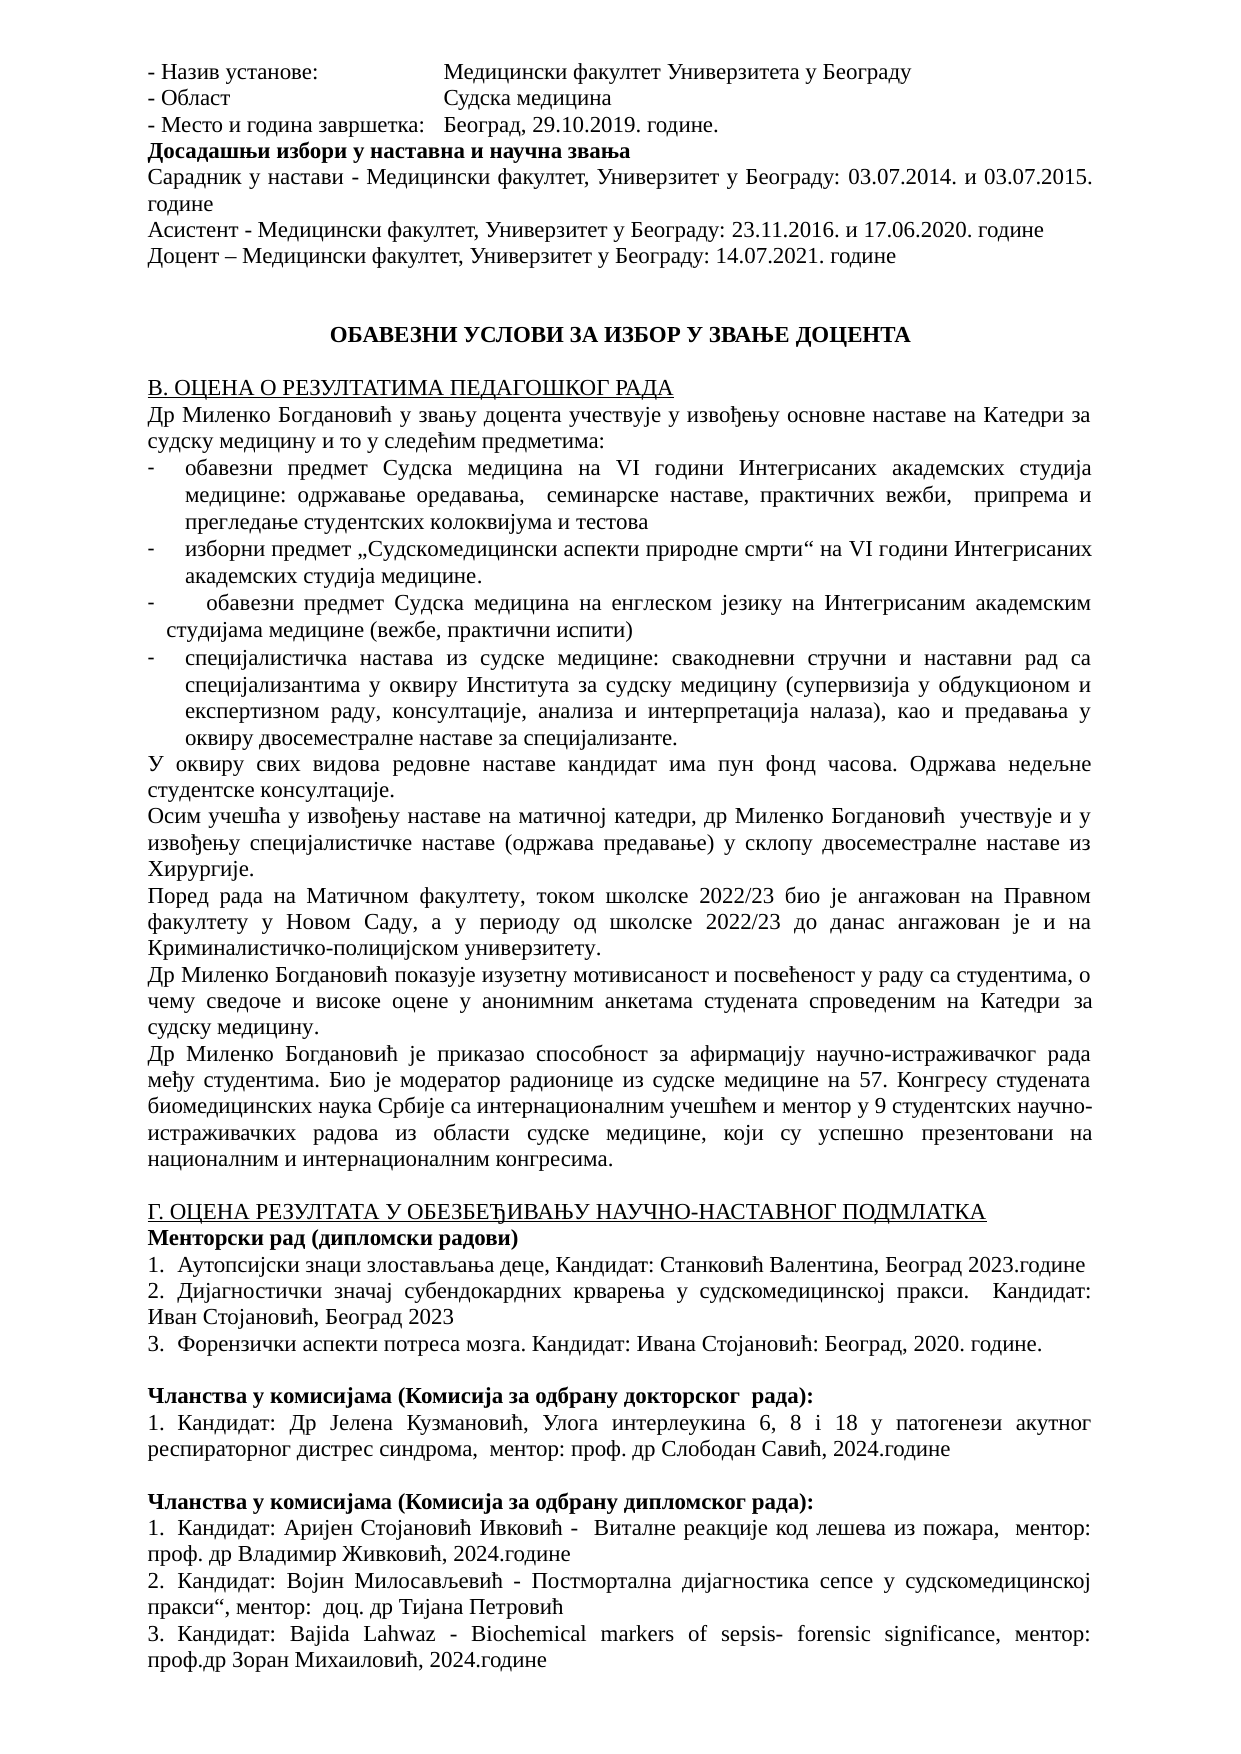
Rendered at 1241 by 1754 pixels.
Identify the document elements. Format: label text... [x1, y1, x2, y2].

list обавезни предмет Судска медицина на VI години Интегрисаних академских студија медицине: одржавање оредавања, семинарске наставе, практичних вежби, припрема и прегледање студентских колоквијума и тестова [147, 453, 1093, 534]
text 2. Дијагностички значај субендокардних крварења у судскомедицинској пракси. Кандидат: Иван Стојановић, Београд 2023 [147, 1277, 1093, 1330]
text Чланства у комисијама (Комисија за одбрану дипломског рада): [147, 1488, 1093, 1514]
text Досадашњи избори у наставна и научна звања [147, 137, 1093, 163]
text 3. Кандидат: Bajida Lahwaz - Biochemical markers of sepsis- forensic significance, ментор: проф.др Зоран Михаиловић, 2024.године [147, 1619, 1093, 1672]
text ОБАВЕЗНИ УСЛОВИ ЗА ИЗБОР У ЗВАЊЕ ДОЦЕНТА [147, 322, 1093, 348]
text - Назив установе: Медицински факултет Универзитета у Београду [147, 58, 1093, 84]
text Осим учешћа у извођењу наставе на матичној катедри, др Миленко Богдановић учествује и у извођењу специјалистичке наставе (одржава предавање) у склопу двосеместралне наставе из Хирургије. [147, 803, 1093, 882]
text Доцент – Медицински факултет, Универзитет у Београду: 14.07.2021. године [147, 242, 1093, 269]
text У оквиру свих видова редовне наставе кандидат има пун фонд часова. Одржава недељне студентске консултације. [147, 750, 1093, 803]
list изборни предмет „Судскомедицински аспекти природне смрти“ на VI години Интегрисаних академских студија медицине. [147, 534, 1093, 588]
text Менторски рад (дипломски радови) [147, 1224, 1093, 1251]
list обавезни предмет Судска медицина на енглеском језику на Интегрисаним академским студијама медицине (вежбе, практични испити) [147, 588, 1093, 643]
text Сарадник у настави - Медицински факултет, Универзитет у Београду: 03.07.2014. и 03.07.2015. године [147, 163, 1093, 216]
text - Област Судска медицина [147, 84, 1093, 111]
text Др Миленко Богдановић је приказао способност за афирмацију научно-истраживачког рада међу студентима. Био је модератор радионице из судске медицине на 57. Конгресу студената биомедицинских наука Србије са интернационалним учешћем и ментор у 9 студентских научно-истраживачких радова из области судске медицине, који су успешно презентовани на националним и интернационалним конгресима. [147, 1040, 1093, 1172]
text Г. ОЦЕНА РЕЗУЛТАТА У ОБЕЗБЕЂИВАЊУ НАУЧНО-НАСТАВНОГ ПОДМЛАТКА [147, 1198, 1093, 1224]
text 1. Кандидат: Аријен Стојановић Ивковић - Виталне реакције код лешева из пожара, ментор: проф. др Владимир Живковић, 2024.године [147, 1514, 1093, 1567]
list специјалистичка настава из судске медицине: свакодневни стручни и наставни рад са специјализантима у оквиру Института за судску медицину (супервизија у обдукционом и експертизном раду, консултације, анализа и интерпретација налаза), као и предавања у оквиру двосеместралне наставе за специјализанте. [147, 643, 1093, 750]
text Др Миленко Богдановић показује изузетну мотивисаност и посвећеност у раду са студентима, о чему сведоче и високе оцене у анонимним анкетама студената спроведеним на Катедри за судску медицину. [147, 961, 1093, 1040]
text Асистент - Медицински факултет, Универзитет у Београду: 23.11.2016. и 17.06.2020. године [147, 216, 1093, 242]
text Чланства у комисијама (Комисија за одбрану докторског рада): [147, 1382, 1093, 1409]
text 1. Аутопсијски знаци злостављања деце, Кандидат: Станковић Валентина, Београд 2023.године [147, 1251, 1093, 1277]
text 1. Кандидат: Др Јелена Кузмановић, Улога интерлеукина 6, 8 i 18 у патогенези акутног респираторног дистрес синдрома, ментор: проф. др Слободан Савић, 2024.године [147, 1409, 1093, 1461]
text В. ОЦЕНА О РЕЗУЛТАТИМА ПЕДАГОШКОГ РАДА [147, 374, 1093, 401]
text 3. Форензички аспекти потреса мозга. Кандидат: Ивана Стојановић: Београд, 2020. године. [147, 1330, 1093, 1356]
text 2. Кандидат: Војин Милосављевић - Постмортална дијагностика сепсе у судскомедицинској пракси“, ментор: доц. др Тијана Петровић [147, 1567, 1093, 1619]
text Поред рада на Матичном факултету, током школске 2022/23 био је ангажован на Правном факултету у Новом Саду, а у периоду од школске 2022/23 до данас ангажован је и на Криминалистичко-полицијском универзитету. [147, 882, 1093, 961]
text - Место и година завршетка: Београд, 29.10.2019. године. [147, 111, 1093, 137]
text Др Миленко Богдановић у звању доцента учествује у извођењу основне наставе на Катедри за судску медицину и то у следећим предметима: [147, 401, 1093, 453]
